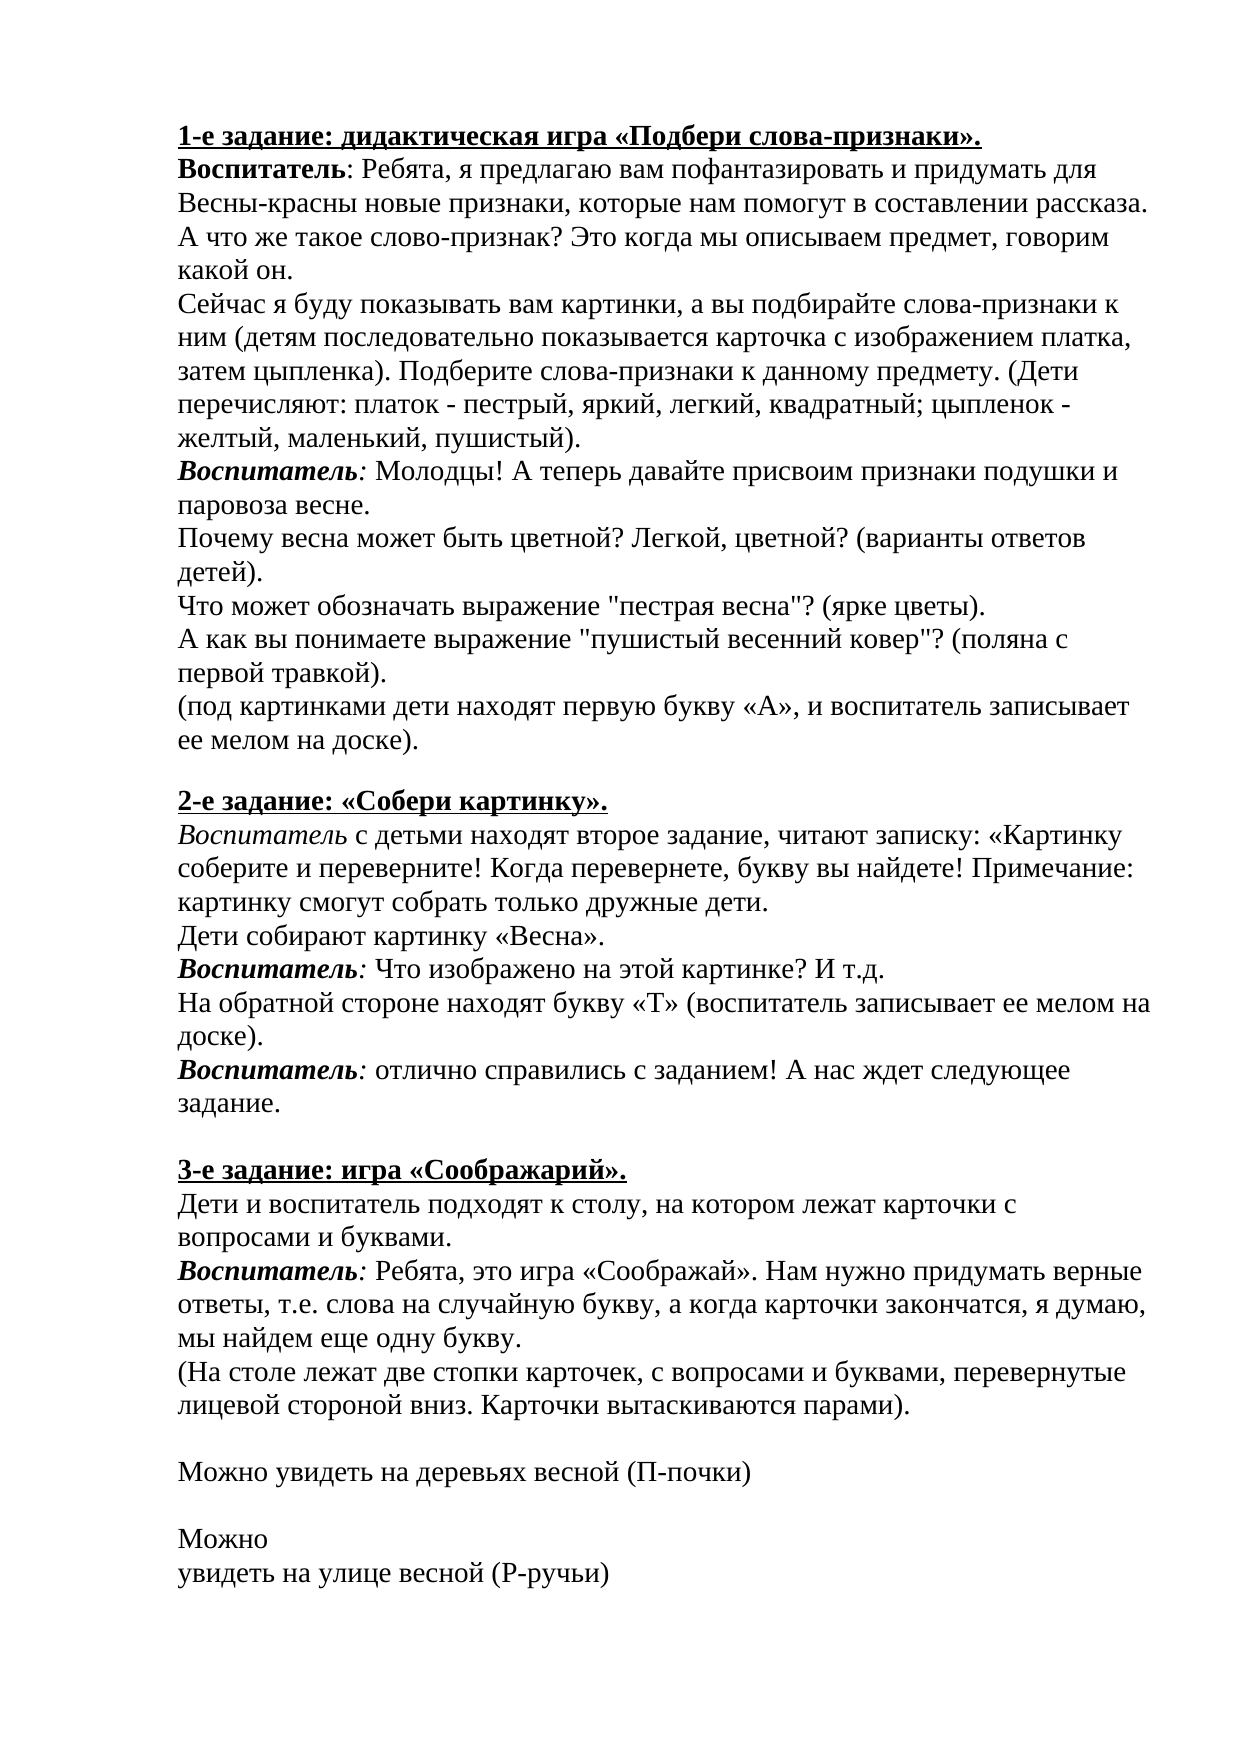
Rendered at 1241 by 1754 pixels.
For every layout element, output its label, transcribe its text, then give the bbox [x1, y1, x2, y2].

text На обратной стороне находят букву «Т» (воспитатель записывает ее мелом на доске). [177, 985, 1152, 1052]
text Что может обозначать выражение "пестрая весна"? (ярке цветы). [177, 588, 1152, 621]
text Воспитатель: Молодцы! А теперь давайте присвоим признаки подушки и паровоза весне. [177, 453, 1152, 521]
text Воспитатель: Что изображено на этой картинке? И т.д. [177, 951, 1152, 985]
text Воспитатель: Ребята, это игра «Соображай». Нам нужно придумать верные ответы, т.е. слова на случайную букву, а когда карточки закончатся, я думаю, мы найдем еще одну букву. [177, 1253, 1152, 1354]
text Воспитатель: отлично справились с заданием! А нас ждет следующее задание. [177, 1052, 1152, 1119]
text Воспитатель: Ребята, я предлагаю вам пофантазировать и придумать для Весны-красны новые признаки, которые нам помогут в составлении рассказа. А что же такое слово-признак? Это когда мы описываем предмет, говорим какой он. [177, 152, 1152, 286]
text Почему весна может быть цветной? Легкой, цветной? (варианты ответов детей). [177, 521, 1152, 588]
text (На столе лежат две стопки карточек, с вопросами и буквами, перевернутые лицевой стороной вниз. Карточки вытаскиваются парами). [177, 1354, 1152, 1421]
text 2-е задание: «Собери картинку». [177, 783, 1152, 817]
text 3-е задание: игра «Соображарий». [177, 1152, 1152, 1186]
text Сейчас я буду показывать вам картинки, а вы подбирайте слова-признаки к ним (детям последовательно показывается карточка с изображением платка, затем цыпленка). Подберите слова-признаки к данному предмету. (Дети перечисляют: платок - пестрый, яркий, легкий, квадратный; цыпленок - желтый, маленький, пушистый). [177, 286, 1152, 453]
text Можно увидеть на деревьях весной (П-почки) [177, 1454, 1152, 1488]
text 1-е задание: дидактическая игра «Подбери слова-признаки». [177, 118, 1152, 152]
text Дети собирают картинку «Весна». [177, 918, 1152, 951]
text (под картинками дети находят первую букву «А», и воспитатель записывает ее мелом на доске). [177, 688, 1152, 755]
text Можно [177, 1521, 1152, 1555]
text А как вы понимаете выражение "пушистый весенний ковер"? (поляна с первой травкой). [177, 621, 1152, 688]
text Дети и воспитатель подходят к столу, на котором лежат карточки с вопросами и буквами. [177, 1186, 1152, 1253]
text Воспитатель с детьми находят второе задание, читают записку: «Картинку соберите и переверните! Когда перевернете, букву вы найдете! Примечание: картинку смогут собрать только дружные дети. [177, 817, 1152, 918]
text увидеть на улице весной (Р-ручьи) [177, 1555, 1152, 1588]
